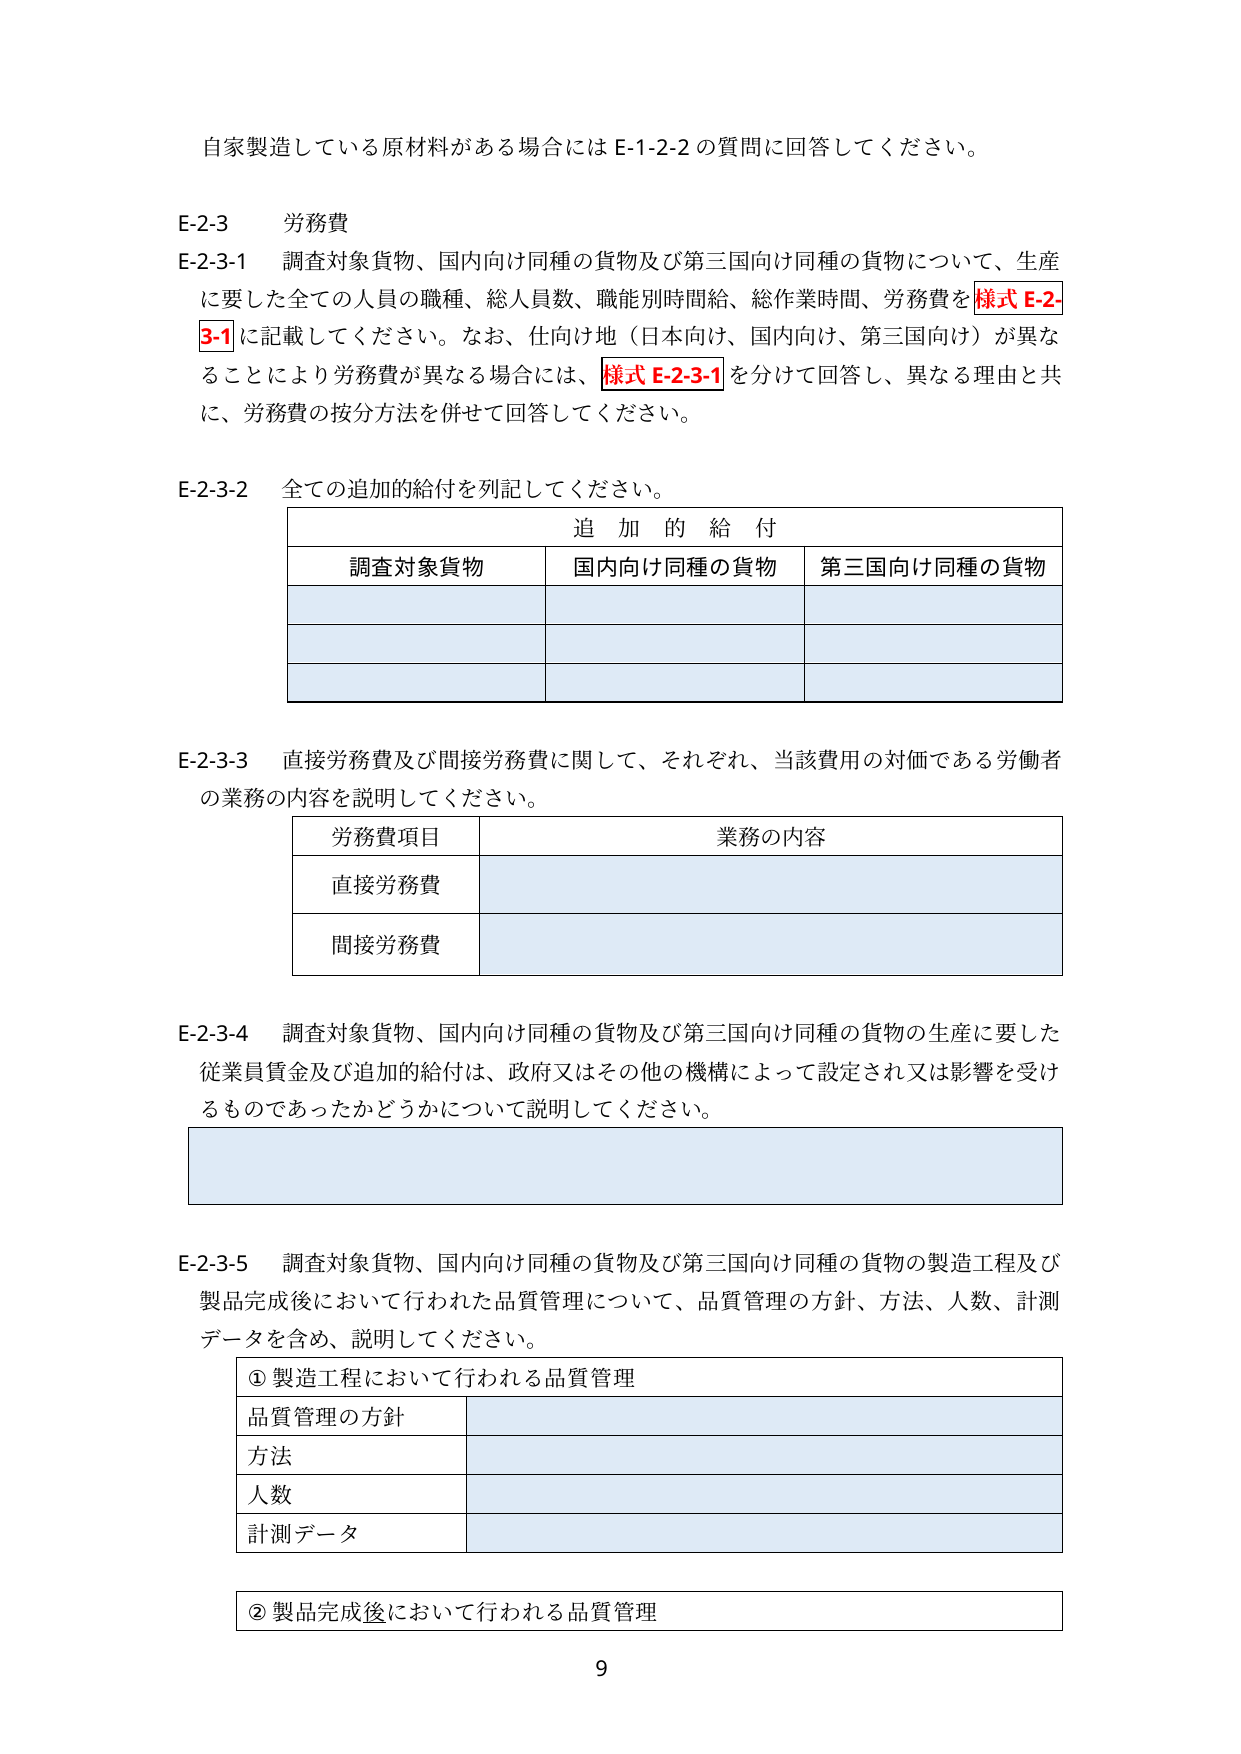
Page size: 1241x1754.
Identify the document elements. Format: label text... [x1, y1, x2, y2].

table_cell 国内向け同種の貨物 [546, 547, 804, 584]
table_cell [805, 625, 1062, 662]
table_cell [480, 914, 1062, 974]
table_cell [546, 625, 804, 662]
table_cell [805, 664, 1062, 701]
table_cell 方法 [237, 1436, 466, 1474]
table_header ②製品完成後において行われる品質管理 [237, 1592, 1062, 1629]
table_header 業務の内容 [480, 817, 1062, 855]
table_cell [467, 1397, 1062, 1435]
table_cell 間接労務費 [293, 914, 479, 974]
table_cell [546, 664, 804, 701]
table_cell 直接労務費 [293, 856, 479, 913]
table_cell [288, 664, 545, 701]
table_cell 第三国向け同種の貨物 [805, 547, 1062, 584]
subtitle 調査対象貨物、国内向け同種の貨物及び第三国向け同種の貨物の製造工程及び製品完成後において行われた品質管理について、品質管理の方針、方法、人数、計測データを含め、説明してください。 [177, 1243, 1063, 1357]
subtitle 直接労務費及び間接労務費に関して、それぞれ、当該費用の対価である労働者の業務の内容を説明してください。 [177, 740, 1063, 816]
text 自家製造している原材料がある場合にはE-1-2-2の質問に回答してください。 [177, 127, 1063, 165]
table_cell [288, 586, 545, 623]
table_header ①製造工程において行われる品質管理 [237, 1358, 1062, 1396]
table_cell [546, 586, 804, 623]
subtitle 労務費 [177, 203, 1063, 241]
table_cell [467, 1436, 1062, 1474]
table_cell 品質管理の方針 [237, 1397, 466, 1435]
table_cell [288, 625, 545, 662]
table_cell 調査対象貨物 [288, 547, 545, 584]
table_header 追 加 的 給 付 [288, 508, 1062, 546]
table_cell [467, 1475, 1062, 1513]
table_header [189, 1128, 1062, 1204]
table_cell 人数 [237, 1475, 466, 1513]
table_cell [805, 586, 1062, 623]
subtitle 調査対象貨物、国内向け同種の貨物及び第三国向け同種の貨物の生産に要した従業員賃金及び追加的給付は、政府又はその他の機構によって設定され又は影響を受けるものであったかどうかについて説明してください。 [177, 1013, 1063, 1127]
table_cell [480, 856, 1062, 913]
table_cell 計測データ [237, 1514, 466, 1552]
subtitle 全ての追加的給付を列記してください。 [177, 469, 1063, 507]
subtitle 調査対象貨物、国内向け同種の貨物及び第三国向け同種の貨物について、生産に要した全ての人員の職種、総人員数、職能別時間給、総作業時間、労務費を様式E-2-3-1に記載してください。なお、仕向け地（日本向け、国内向け、第三国向け）が異なることにより労務費が異なる場合には、様式E-2-3-1を分けて回答し、異なる理由と共に、労務費の按分方法を併せて回答してください。 [177, 241, 1063, 431]
table_header 労務費項目 [293, 817, 479, 855]
table_cell [467, 1514, 1062, 1552]
